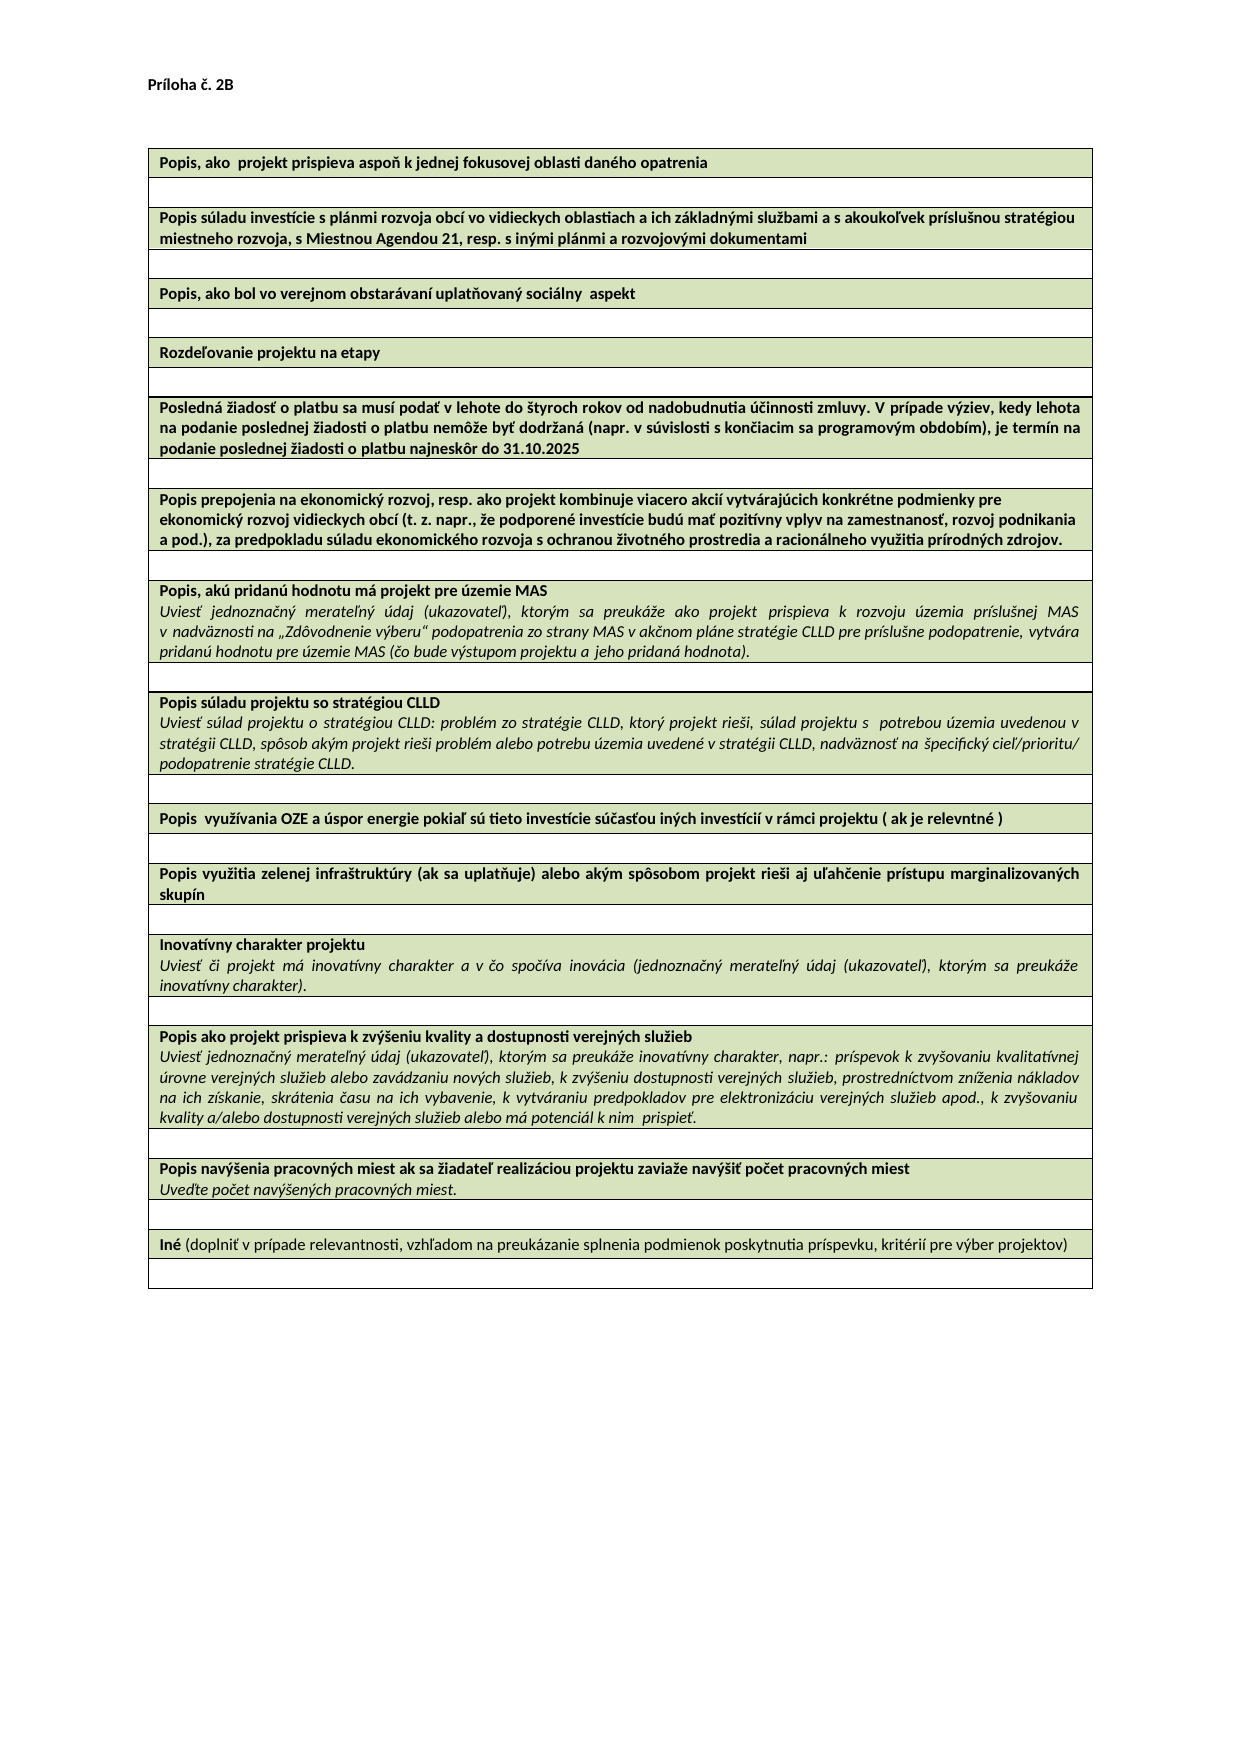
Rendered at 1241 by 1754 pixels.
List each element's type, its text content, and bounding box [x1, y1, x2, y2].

table_cell [149, 178, 1092, 207]
table_cell Popis súladu investície s plánmi rozvoja obcí vo vidieckych oblastiach a ich základnými službami a s akoukoľvek príslušnou stratégiou miestneho rozvoja, s Miestnou Agendou 21, resp. s inými plánmi a rozvojovými dokumentami [149, 208, 1092, 248]
table_cell [149, 1259, 1092, 1288]
table_cell Popis, ako projekt prispieva aspoň k jednej fokusovej oblasti daného opatrenia [149, 149, 1092, 177]
table_cell Rozdeľovanie projektu na etapy [149, 338, 1092, 367]
table_cell [149, 1129, 1092, 1157]
table_cell [149, 309, 1092, 337]
table_cell Posledná žiadosť o platbu sa musí podať v lehote do štyroch rokov od nadobudnutia účinnosti zmluvy. V prípade výziev, kedy lehota na podanie poslednej žiadosti o platbu nemôže byť dodržaná (napr. v súvislosti s končiacim sa programovým obdobím), je termín na podanie poslednej žiadosti o platbu najneskôr do 31.10.2025 [149, 398, 1092, 458]
table_cell [149, 775, 1092, 803]
table_cell Inovatívny charakter projektu Uviesť či projekt má inovatívny charakter a v čo spočíva inovácia (jednoznačný merateľný údaj (ukazovateľ), ktorým sa preukáže inovatívny charakter). [149, 935, 1092, 996]
table_cell [149, 997, 1092, 1025]
table_cell [149, 368, 1092, 396]
table_cell Popis využívania OZE a úspor energie pokiaľ sú tieto investície súčasťou iných investícií v rámci projektu ( ak je relevntné ) [149, 804, 1092, 833]
table_cell [149, 459, 1092, 488]
table_cell [149, 834, 1092, 862]
table_cell [149, 905, 1092, 934]
table_cell Popis prepojenia na ekonomický rozvoj, resp. ako projekt kombinuje viacero akcií vytvárajúcich konkrétne podmienky pre ekonomický rozvoj vidieckych obcí (t. z. napr., že podporené investície budú mať pozitívny vplyv na zamestnanosť, rozvoj podnikania a pod.), za predpokladu súladu ekonomického rozvoja s ochranou životného prostredia a racionálneho využitia prírodných zdrojov. [149, 489, 1092, 550]
table_cell Popis využitia zelenej infraštruktúry (ak sa uplatňuje) alebo akým spôsobom projekt rieši aj uľahčenie prístupu marginalizovaných skupín [149, 864, 1092, 904]
table_cell Popis, akú pridanú hodnotu má projekt pre územie MAS Uviesť jednoznačný merateľný údaj (ukazovateľ), ktorým sa preukáže ako projekt prispieva k rozvoju územia príslušnej MAS v nadväznosti na „Zdôvodnenie výberu“ podopatrenia zo strany MAS v akčnom pláne stratégie CLLD pre príslušne podopatrenie, vytvára pridanú hodnotu pre územie MAS (čo bude výstupom projektu a jeho pridaná hodnota). [149, 581, 1092, 662]
table_cell Iné (doplniť v prípade relevantnosti, vzhľadom na preukázanie splnenia podmienok poskytnutia príspevku, kritérií pre výber projektov) [149, 1230, 1092, 1258]
table_cell [149, 1200, 1092, 1229]
table_cell [149, 663, 1092, 691]
table_cell [149, 551, 1092, 579]
table_cell [149, 250, 1092, 278]
table_cell Popis ako projekt prispieva k zvýšeniu kvality a dostupnosti verejných služieb Uviesť jednoznačný merateľný údaj (ukazovateľ), ktorým sa preukáže inovatívny charakter, napr.: príspevok k zvyšovaniu kvalitatívnej úrovne verejných služieb alebo zavádzaniu nových služieb, k zvýšeniu dostupnosti verejných služieb, prostredníctvom zníženia nákladov na ich získanie, skrátenia času na ich vybavenie, k vytváraniu predpokladov pre elektronizáciu verejných služieb apod., k zvyšovaniu kvality a/alebo dostupnosti verejných služieb alebo má potenciál k nim prispieť. [149, 1026, 1092, 1128]
table_cell Popis navýšenia pracovných miest ak sa žiadateľ realizáciou projektu zaviaže navýšiť počet pracovných miest Uveďte počet navýšených pracovných miest. [149, 1159, 1092, 1199]
table_cell Popis súladu projektu so stratégiou CLLD Uviesť súlad projektu o stratégiou CLLD: problém zo stratégie CLLD, ktorý projekt rieši, súlad projektu s potrebou územia uvedenou v stratégii CLLD, spôsob akým projekt rieši problém alebo potrebu územia uvedené v stratégii CLLD, nadväznosť na špecifický cieľ/prioritu/ podopatrenie stratégie CLLD. [149, 693, 1092, 774]
table_cell Popis, ako bol vo verejnom obstarávaní uplatňovaný sociálny aspekt [149, 279, 1092, 308]
